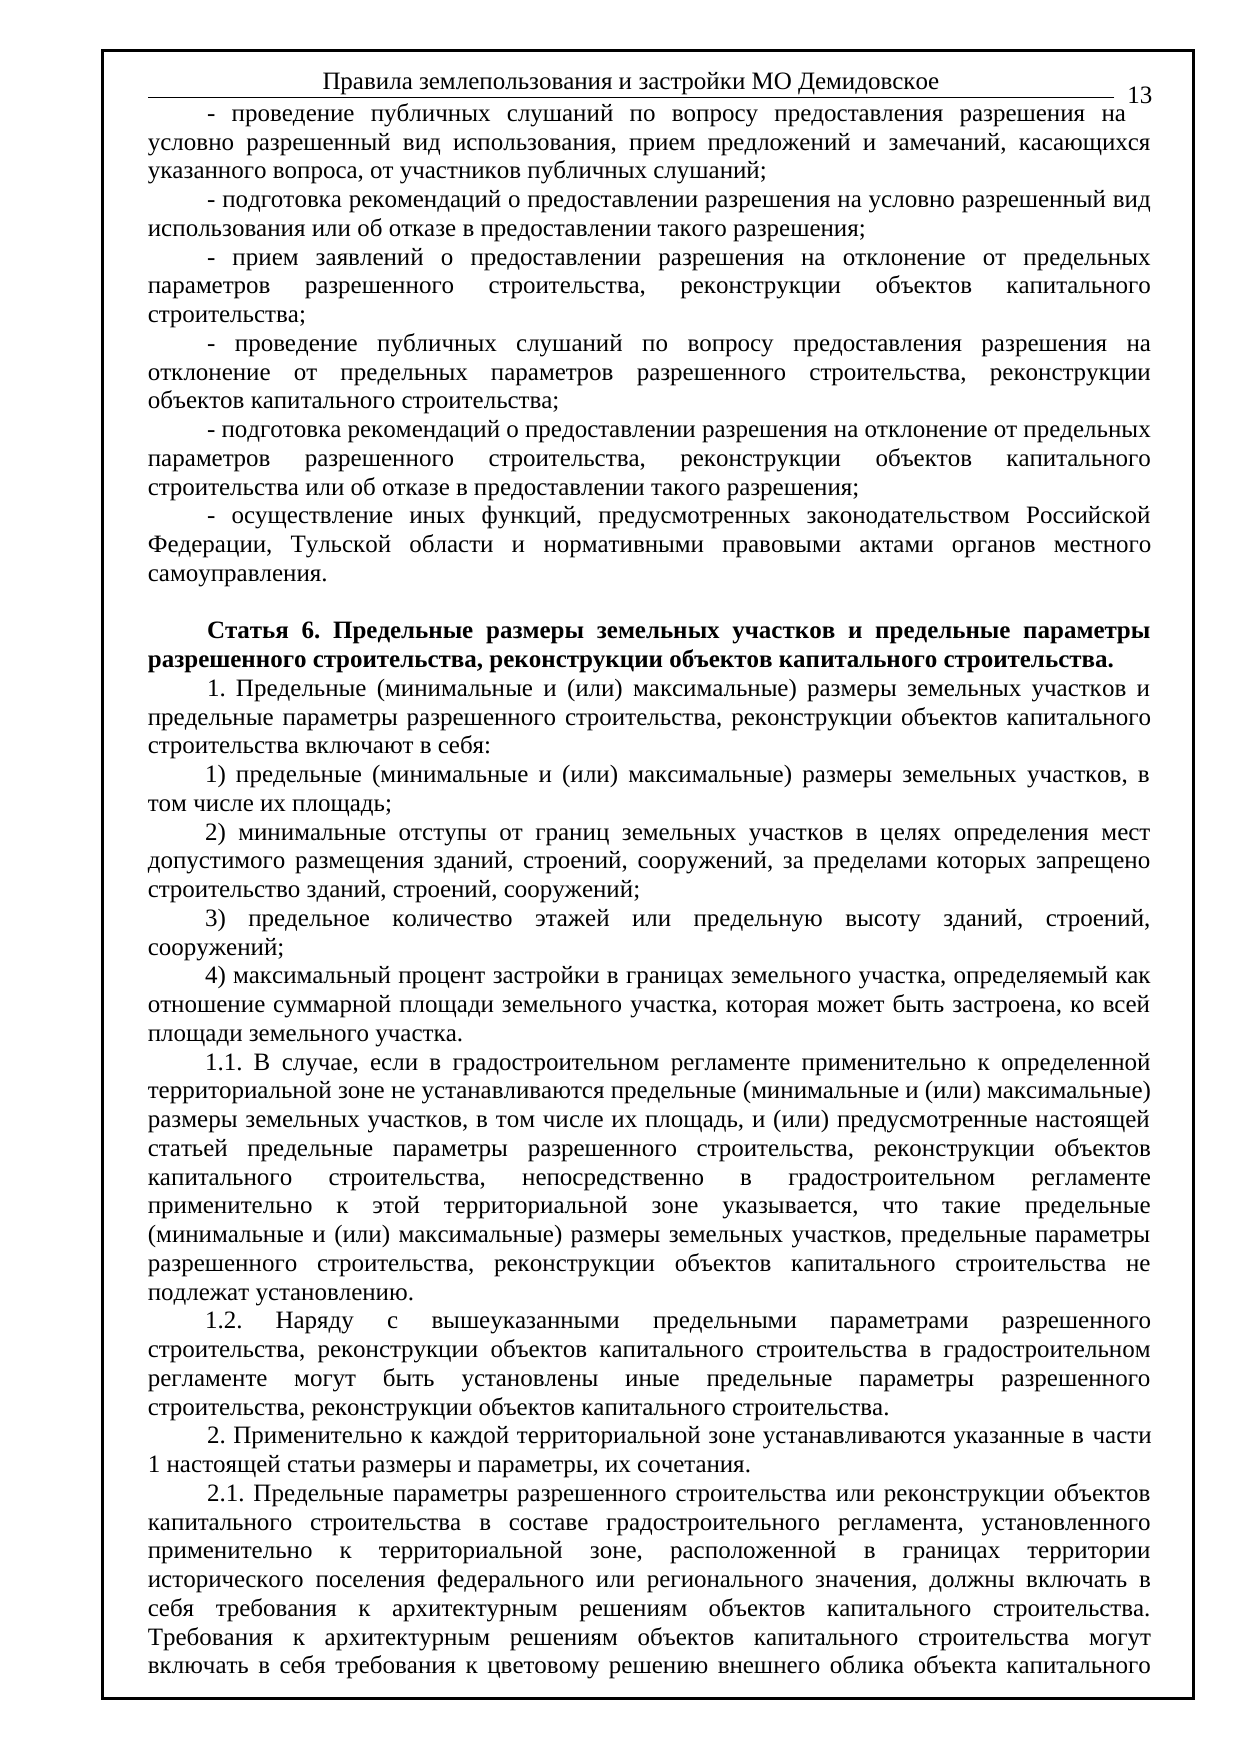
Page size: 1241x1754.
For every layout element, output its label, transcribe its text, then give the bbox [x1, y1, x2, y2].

text - прием заявлений о предоставлении разрешения на отклонение от предельных параметров разрешенного строительства, реконструкции объектов капитального строительства; [148, 242, 1152, 328]
text 4) максимальный процент застройки в границах земельного участка, определяемый как отношение суммарной площади земельного участка, которая может быть застроена, ко всей площади земельного участка. [148, 960, 1152, 1047]
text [148, 1478, 1152, 1679]
text 1) предельные (минимальные и (или) максимальные) размеры земельных участков, в том числе их площадь; [148, 759, 1152, 817]
text 1.1. В случае, если в градостроительном регламенте применительно к определенной территориальной зоне не устанавливаются предельные (минимальные и (или) максимальные) размеры земельных участков, в том числе их площадь, и (или) предусмотренные настоящей статьей предельные параметры разрешенного строительства, реконструкции объектов капитального строительства, непосредственно в градостроительном регламенте применительно к этой территориальной зоне указывается, что такие предельные (минимальные и (или) максимальные) размеры земельных участков, предельные параметры разрешенного строительства, реконструкции объектов капитального строительства не подлежат установлению. [148, 1047, 1152, 1305]
text 1. Предельные (минимальные и (или) максимальные) размеры земельных участков и предельные параметры разрешенного строительства, реконструкции объектов капитального строительства включают в себя: [148, 673, 1152, 759]
text 2. Применительно к каждой территориальной зоне устанавливаются указанные в части 1 настоящей статьи размеры и параметры, их сочетания. [148, 1420, 1152, 1478]
subtitle Статья 6. Предельные размеры земельных участков и предельные параметры разрешенного строительства, реконструкции объектов капитального строительства. [148, 615, 1152, 673]
text - подготовка рекомендаций о предоставлении разрешения на условно разрешенный вид использования или об отказе в предоставлении такого разрешения; [148, 184, 1152, 242]
text 3) предельное количество этажей или предельную высоту зданий, строений, сооружений; [148, 903, 1152, 960]
text - проведение публичных слушаний по вопросу предоставления разрешения на отклонение от предельных параметров разрешенного строительства, реконструкции объектов капитального строительства; [148, 328, 1152, 414]
text - осуществление иных функций, предусмотренных законодательством Российской Федерации, Тульской области и нормативными правовыми актами органов местного самоуправления. [148, 500, 1152, 587]
text 1.2. Наряду с вышеуказанными предельными параметрами разрешенного строительства, реконструкции объектов капитального строительства в градостроительном регламенте могут быть установлены иные предельные параметры разрешенного строительства, реконструкции объектов капитального строительства. [148, 1305, 1152, 1420]
text - проведение публичных слушаний по вопросу предоставления разрешения на условно разрешенный вид использования, прием предложений и замечаний, касающихся указанного вопроса, от участников публичных слушаний; [148, 98, 1152, 184]
text - подготовка рекомендаций о предоставлении разрешения на отклонение от предельных параметров разрешенного строительства, реконструкции объектов капитального строительства или об отказе в предоставлении такого разрешения; [148, 414, 1152, 500]
text 2) минимальные отступы от границ земельных участков в целях определения мест допустимого размещения зданий, строений, сооружений, за пределами которых запрещено строительство зданий, строений, сооружений; [148, 817, 1152, 903]
